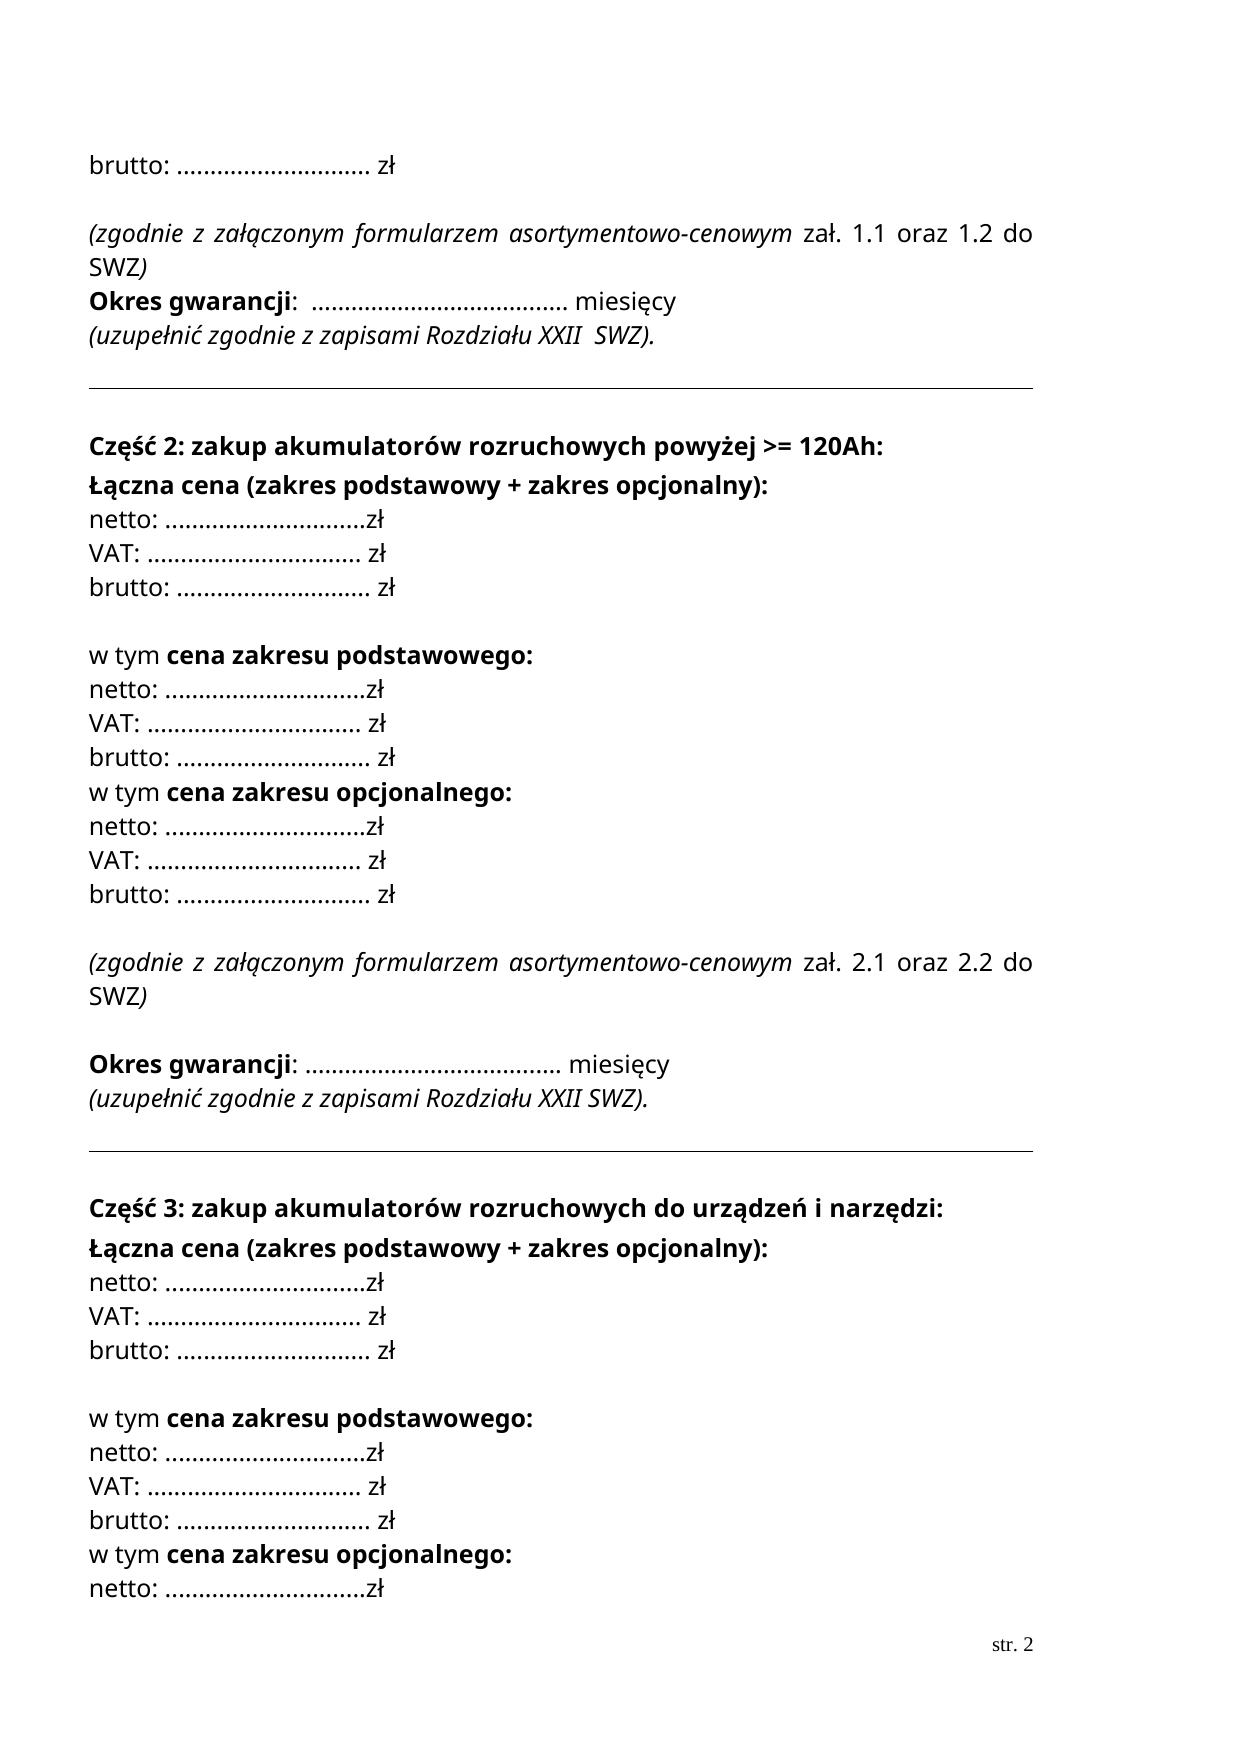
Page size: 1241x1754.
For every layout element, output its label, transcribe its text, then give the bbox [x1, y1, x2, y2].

list (zgodnie z załączonym formularzem asortymentowo-cenowym zał. 2.1 oraz 2.2 do SWZ) [89, 944, 1033, 1013]
list netto: ..............................zł [89, 1571, 1033, 1605]
list netto: ..............................zł [89, 808, 1033, 842]
list VAT: ................................ zł [89, 1469, 1033, 1503]
list VAT: ................................ zł [89, 1298, 1033, 1332]
list w tym cena zakresu podstawowego: [89, 1401, 1033, 1435]
list w tym cena zakresu opcjonalnego: [89, 774, 1033, 808]
list brutto: ............................. zł [89, 876, 1033, 910]
list Łączna cena (zakres podstawowy + zakres opcjonalny): [89, 1230, 1033, 1264]
list brutto: ............................. zł [89, 570, 1033, 604]
list VAT: ................................ zł [89, 706, 1033, 740]
text Część 2: zakup akumulatorów rozruchowych powyżej >= 120Ah: [89, 428, 1033, 462]
list netto: ..............................zł [89, 672, 1033, 706]
list netto: ..............................zł [89, 502, 1033, 536]
text Okres gwarancji: ……………………………..…. miesięcy [89, 284, 1033, 318]
list brutto: ............................. zł [89, 1503, 1033, 1537]
list brutto: ............................. zł [89, 740, 1033, 774]
text Część 3: zakup akumulatorów rozruchowych do urządzeń i narzędzi: [89, 1191, 1033, 1225]
list netto: ..............................zł [89, 1435, 1033, 1469]
list w tym cena zakresu opcjonalnego: [89, 1537, 1033, 1571]
list brutto: ............................. zł [89, 1332, 1033, 1367]
list VAT: ................................ zł [89, 536, 1033, 570]
list w tym cena zakresu podstawowego: [89, 638, 1033, 672]
list brutto: ............................. zł [89, 148, 1033, 182]
text (uzupełnić zgodnie z zapisami Rozdziału XXII SWZ). [89, 1081, 1033, 1115]
list VAT: ................................ zł [89, 842, 1033, 876]
text (uzupełnić zgodnie z zapisami Rozdziału XXII SWZ). [89, 318, 1033, 352]
list netto: ..............................zł [89, 1264, 1033, 1298]
text Okres gwarancji: ……………………………..…. miesięcy [89, 1047, 1033, 1081]
list (zgodnie z załączonym formularzem asortymentowo-cenowym zał. 1.1 oraz 1.2 do SWZ) [89, 216, 1033, 284]
list Łączna cena (zakres podstawowy + zakres opcjonalny): [89, 468, 1033, 502]
